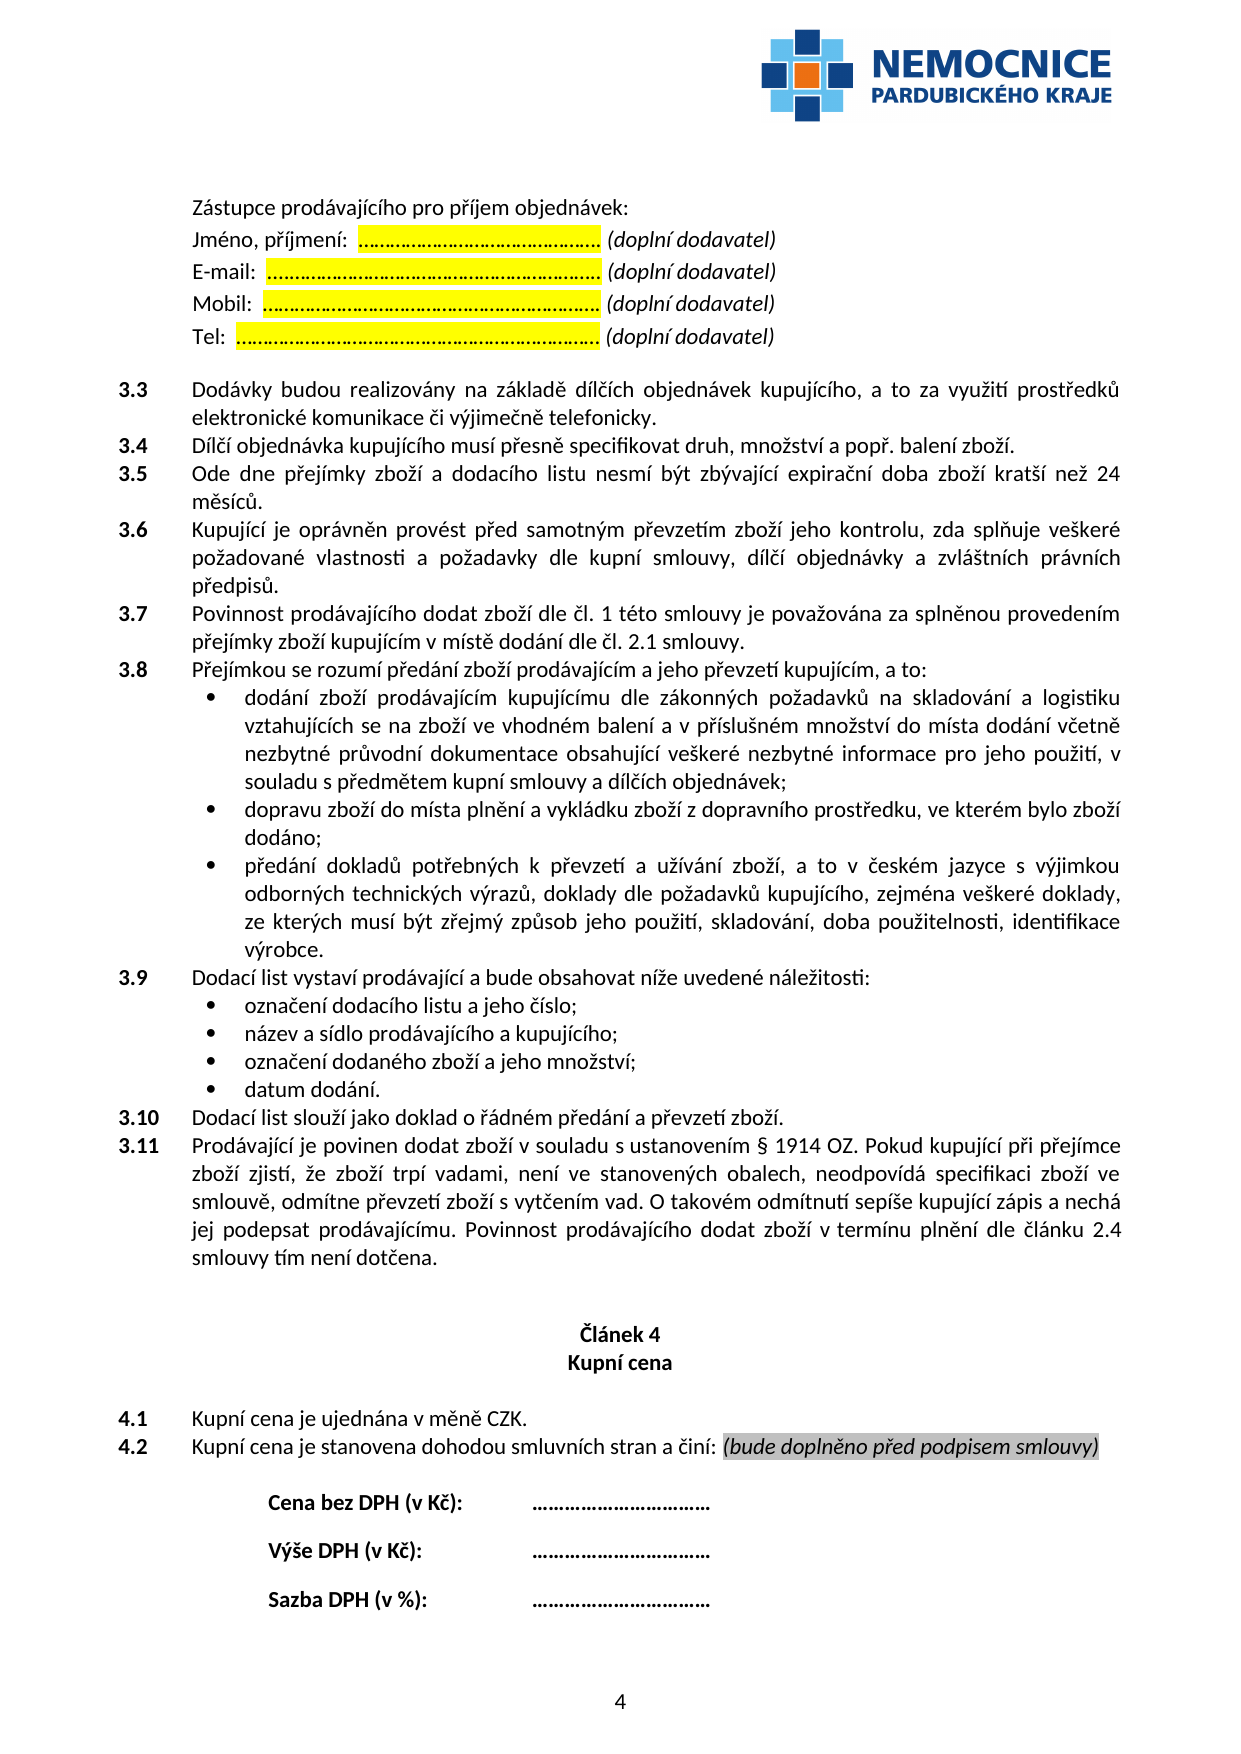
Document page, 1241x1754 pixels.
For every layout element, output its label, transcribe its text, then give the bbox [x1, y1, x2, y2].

text 4.1 Kupní cena je ujednána v měně CZK. [118, 1404, 1122, 1432]
text 3.8 Přejímkou se rozumí předání zboží prodávajícím a jeho převzetí kupujícím, a to: [118, 655, 1122, 683]
list dodání zboží prodávajícím kupujícímu dle zákonných požadavků na skladování a logistiku vztahujících se na zboží ve vhodném balení a v příslušném množství do místa dodání včetně nezbytné průvodní dokumentace obsahující veškeré nezbytné informace pro jeho použití, v souladu s předmětem kupní smlouvy a dílčích objednávek; [207, 683, 1122, 795]
text 3.7 Povinnost prodávajícího dodat zboží dle čl. 1 této smlouvy je považována za splněnou provedením přejímky zboží kupujícím v místě dodání dle čl. 2.1 smlouvy. [118, 599, 1122, 655]
text Tel: …………………………………………………………… (doplní dodavatel) [600, 322, 1122, 350]
text 3.11 Prodávající je povinen dodat zboží v souladu s ustanovením § 1914 OZ. Pokud kupující při přejímce zboží zjistí, že zboží trpí vadami, není ve stanovených obalech, neodpovídá specifikaci zboží ve smlouvě, odmítne převzetí zboží s vytčením vad. O takovém odmítnutí sepíše kupující zápis a nechá jej podepsat prodávajícímu. Povinnost prodávajícího dodat zboží v termínu plnění dle článku 2.4 smlouvy tím není dotčena. [118, 1131, 1122, 1271]
text Kupní cena [118, 1348, 1122, 1376]
picture [760, 28, 1112, 123]
text 3.6 Kupující je oprávněn provést před samotným převzetím zboží jeho kontrolu, zda splňuje veškeré požadované vlastnosti a požadavky dle kupní smlouvy, dílčí objednávky a zvláštních právních předpisů. [118, 515, 1122, 599]
list dopravu zboží do místa plnění a vykládku zboží z dopravního prostředku, ve kterém bylo zboží dodáno; [207, 795, 1122, 851]
list datum dodání. [207, 1075, 1122, 1103]
text E-mail: ....………………………………………………….. (doplní dodavatel) [118, 257, 1122, 285]
text Výše DPH (v Kč): …………………………… [268, 1537, 1122, 1565]
list označení dodaného zboží a jeho množství; [207, 1047, 1122, 1075]
text Sazba DPH (v %): …………………………… [268, 1585, 1122, 1613]
text 3.9 Dodací list vystaví prodávající a bude obsahovat níže uvedené náležitosti: [118, 963, 1122, 991]
text 3.10 Dodací list slouží jako doklad o řádném předání a převzetí zboží. [118, 1103, 1122, 1131]
text Cena bez DPH (v Kč): …………………………… [268, 1488, 1122, 1516]
text 3.4 Dílčí objednávka kupujícího musí přesně specifikovat druh, množství a popř. balení zboží. [118, 431, 1122, 459]
text 3.5 Ode dne přejímky zboží a dodacího listu nesmí být zbývající expirační doba zboží kratší než 24 měsíců. [118, 459, 1122, 515]
text Článek 4 [118, 1320, 1122, 1348]
text Jméno, příjmení: ………………………………………. (doplní dodavatel) [118, 225, 358, 253]
text Zástupce prodávajícího pro příjem objednávek: [118, 193, 1122, 221]
list předání dokladů potřebných k převzetí a užívání zboží, a to v českém jazyce s výjimkou odborných technických výrazů, doklady dle požadavků kupujícího, zejména veškeré doklady, ze kterých musí být zřejmý způsob jeho použití, skladování, doba použitelnosti, identifikace výrobce. [207, 851, 1122, 963]
text Jméno, příjmení: ………………………………………. (doplní dodavatel) [601, 225, 1122, 253]
text 4.2 Kupní cena je stanovena dohodou smluvních stran a činí: (bude doplněno před podpisem smlouvy) [118, 1432, 1122, 1460]
list název a sídlo prodávajícího a kupujícího; [207, 1019, 1122, 1047]
list označení dodacího listu a jeho číslo; [207, 991, 1122, 1019]
text Mobil: ………………………………………………………. (doplní dodavatel) [118, 289, 1122, 318]
text 3.3 Dodávky budou realizovány na základě dílčích objednávek kupujícího, a to za využití prostředků elektronické komunikace či výjimečně telefonicky. [118, 375, 1122, 431]
